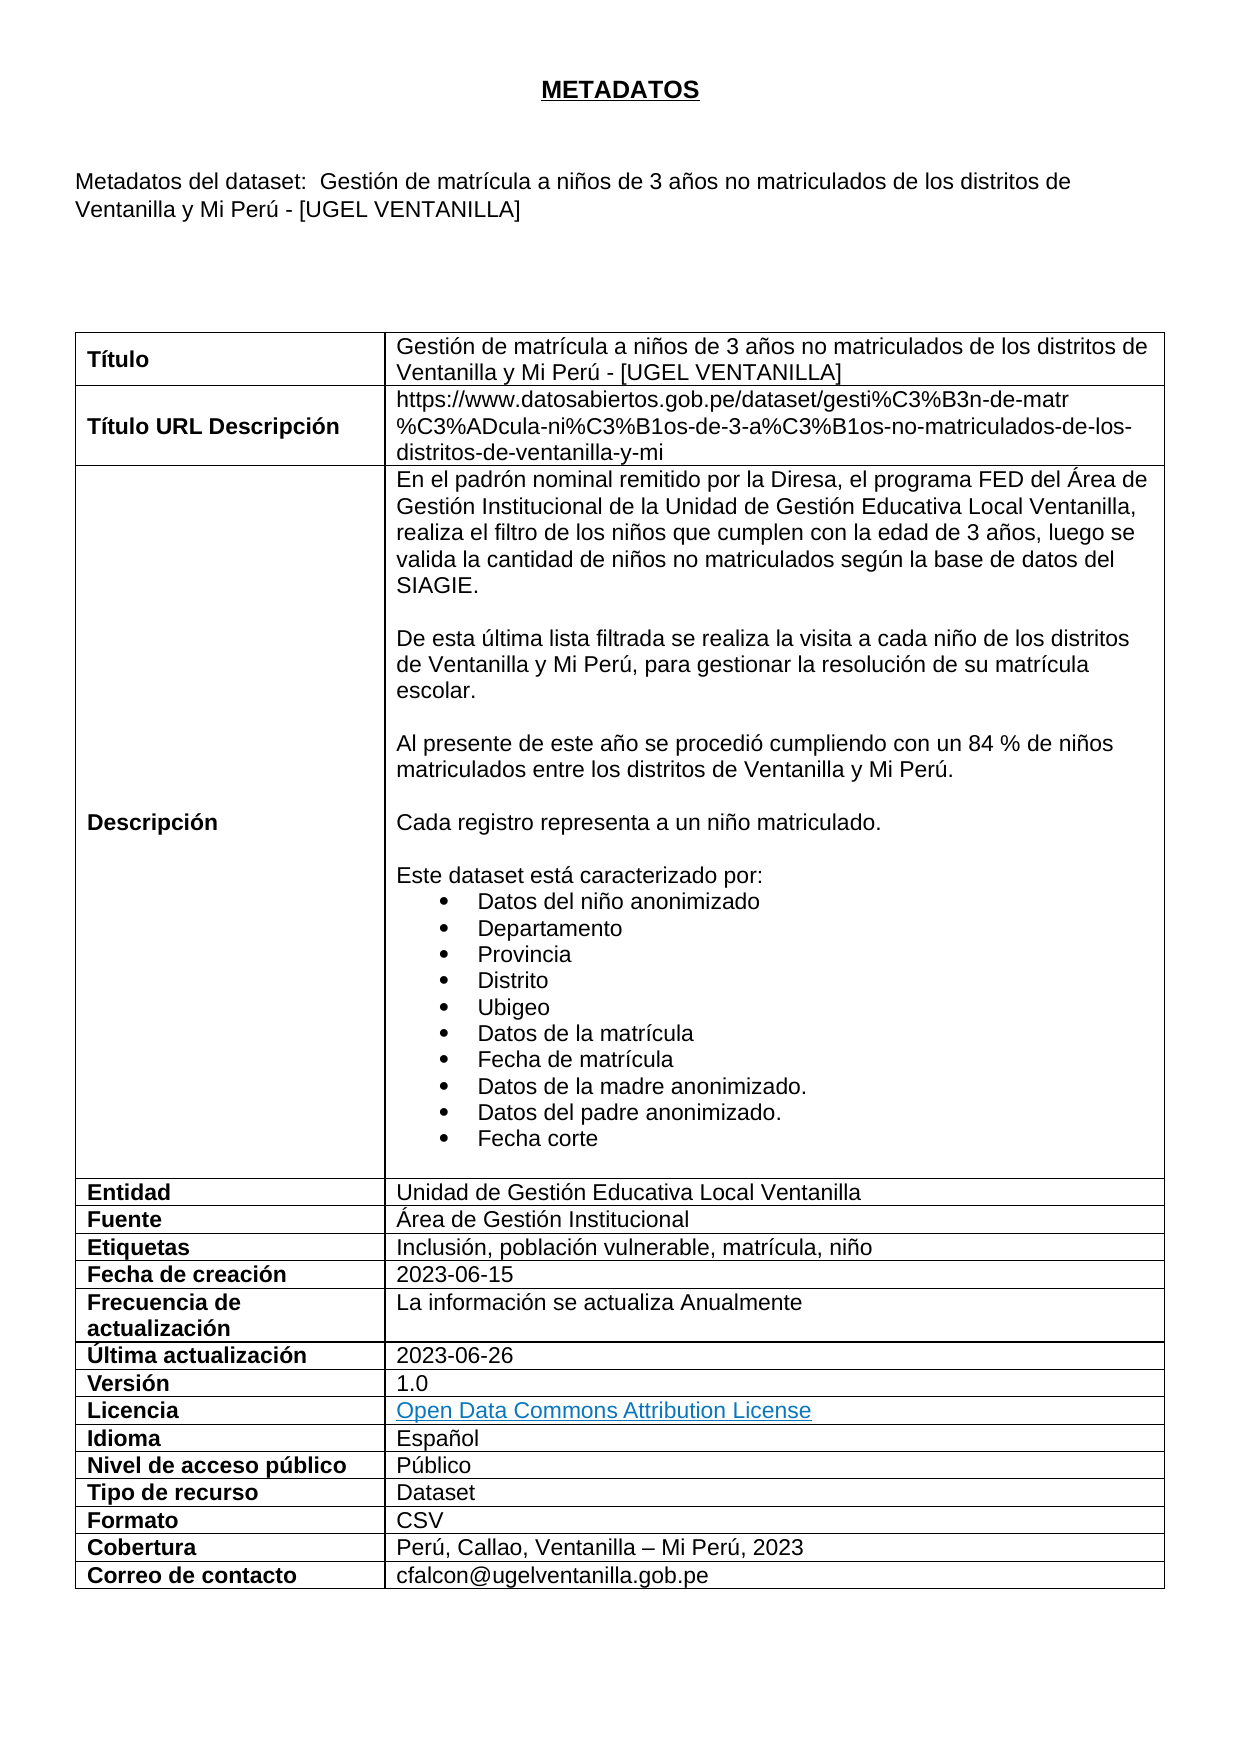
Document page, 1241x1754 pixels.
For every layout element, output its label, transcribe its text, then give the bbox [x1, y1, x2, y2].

table_cell Licencia [76, 1397, 384, 1423]
table_cell En el padrón nominal remitido por la Diresa, el programa FED del Área de Gestión Institucional de la Unidad de Gestión Educativa Local Ventanilla, realiza el filtro de los niños que cumplen con la edad de 3 años, luego se valida la cantidad de niños no matriculados según la base de datos del SIAGIE. De esta última lista filtrada se realiza la visita a cada niño de los distritos de Ventanilla y Mi Perú, para gestionar la resolución de su matrícula escolar. Al presente de este año se procedió cumpliendo con un 84 % de niños matriculados entre los distritos de Ventanilla y Mi Perú. Cada registro representa a un niño matriculado. Este dataset está caracterizado por: Datos del niño anonimizado Departamento Provincia Distrito Ubigeo Datos de la matrícula Fecha de matrícula Datos de la madre anonimizado. Datos del padre anonimizado. Fecha corte [386, 466, 1164, 1178]
table_cell Título URL Descripción [76, 386, 384, 465]
table_cell Frecuencia de actualización [76, 1289, 384, 1341]
table_cell Idioma [76, 1425, 384, 1451]
table_cell 1.0 [386, 1370, 1164, 1396]
table_header Título [76, 333, 384, 385]
text Metadatos del dataset: Gestión de matrícula a niños de 3 años no matriculados de los distritos de Ventanilla y Mi Perú - [UGEL VENTANILLA] [75, 168, 1165, 223]
table_cell Fecha de creación [76, 1261, 384, 1288]
table_cell Área de Gestión Institucional [386, 1206, 1164, 1233]
table_cell Descripción [76, 466, 384, 1178]
table_header Gestión de matrícula a niños de 3 años no matriculados de los distritos de Ventanilla y Mi Perú - [UGEL VENTANILLA] [386, 333, 1164, 385]
table_cell Público [386, 1452, 1164, 1478]
table_cell Open Data Commons Attribution License [386, 1397, 1164, 1423]
table_cell CSV [386, 1507, 1164, 1533]
table_cell Entidad [76, 1179, 384, 1205]
table_cell Última actualización [76, 1343, 384, 1369]
table_cell Fuente [76, 1206, 384, 1233]
table_cell cfalcon@ugelventanilla.gob.pe [386, 1562, 1164, 1588]
table_cell Inclusión, población vulnerable, matrícula, niño [386, 1234, 1164, 1260]
table_cell Correo de contacto [76, 1562, 384, 1588]
table_cell https://www.datosabiertos.gob.pe/dataset/gesti%C3%B3n-de-matr%C3%ADcula-ni%C3%B1os-de-3-a%C3%B1os-no-matriculados-de-los-distritos-de-ventanilla-y-mi [386, 386, 1164, 465]
table_cell Cobertura [76, 1534, 384, 1561]
table_cell Unidad de Gestión Educativa Local Ventanilla [386, 1179, 1164, 1205]
table_cell Español [386, 1425, 1164, 1451]
table_cell Tipo de recurso [76, 1479, 384, 1506]
table_cell Versión [76, 1370, 384, 1396]
table_cell Perú, Callao, Ventanilla – Mi Perú, 2023 [386, 1534, 1164, 1561]
table_cell Nivel de acceso público [76, 1452, 384, 1478]
table_cell La información se actualiza Anualmente [386, 1289, 1164, 1341]
table_cell Dataset [386, 1479, 1164, 1506]
table_cell Etiquetas [76, 1234, 384, 1260]
table_cell Formato [76, 1507, 384, 1533]
table_cell 2023-06-26 [386, 1343, 1164, 1369]
table_cell 2023-06-15 [386, 1261, 1164, 1288]
text METADATOS [75, 75, 1165, 104]
